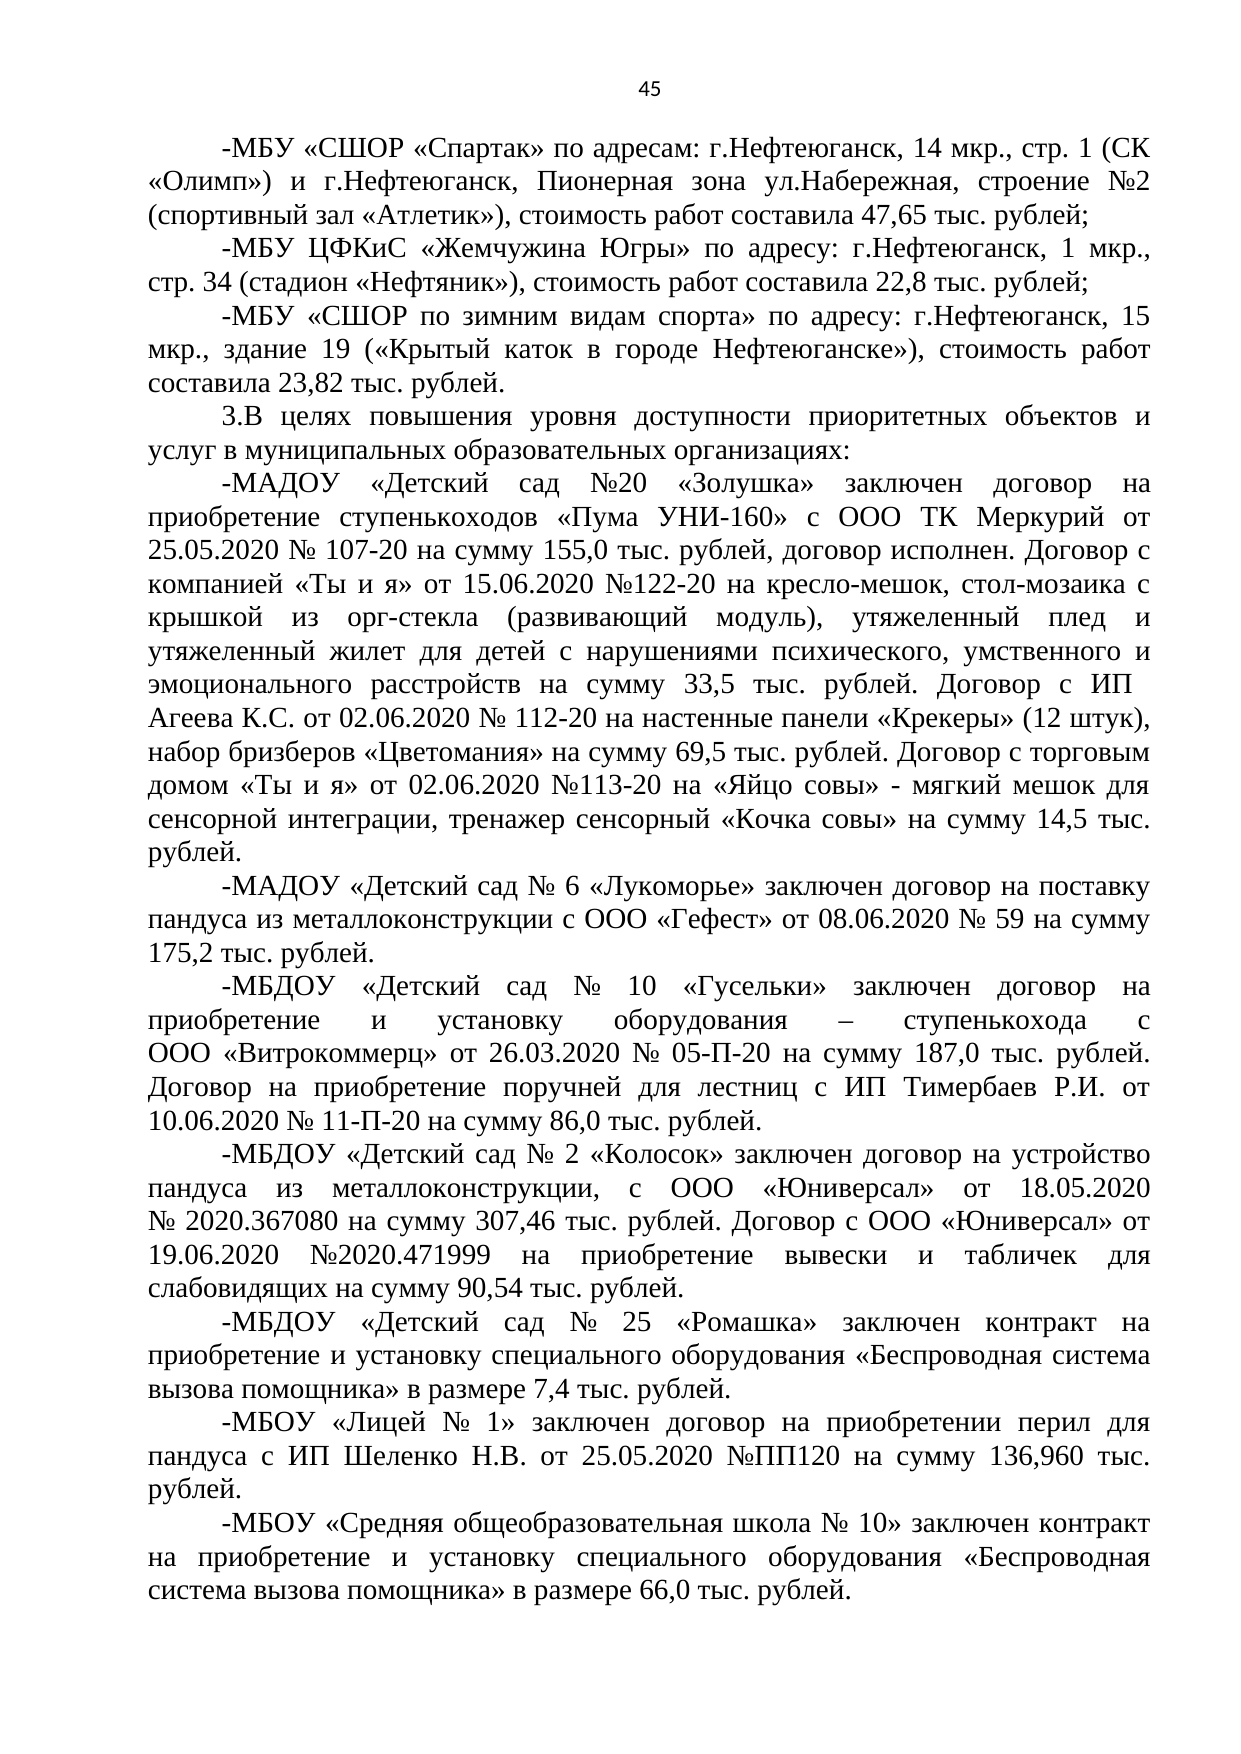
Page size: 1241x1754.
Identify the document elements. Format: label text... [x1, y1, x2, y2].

text -МБУ «СШОР по зимним видам спорта» по адресу: г.Нефтеюганск, 15 мкр., здание 19 («Крытый каток в городе Нефтеюганске»), стоимость работ составила 23,82 тыс. рублей. [148, 298, 1152, 398]
text -МАДОУ «Детский сад № 6 «Лукоморье» заключен договор на поставку пандуса из металлоконструкции с ООО «Гефест» от 08.06.2020 № 59 на сумму 175,2 тыс. рублей. [148, 868, 1152, 968]
text -МАДОУ «Детский сад №20 «Золушка» заключен договор на приобретение ступенькоходов «Пума УНИ-160» с ООО ТК Меркурий от 25.05.2020 № 107-20 на сумму 155,0 тыс. рублей, договор исполнен. Договор с компанией «Ты и я» от 15.06.2020 №122-20 на кресло-мешок, стол-мозаика с крышкой из орг-стекла (развивающий модуль), утяжеленный плед и утяжеленный жилет для детей с нарушениями психического, умственного и эмоционального расстройств на сумму 33,5 тыс. рублей. Договор с ИП Агеева К.С. от 02.06.2020 № 112-20 на настенные панели «Крекеры» (12 штук), набор бризберов «Цветомания» на сумму 69,5 тыс. рублей. Договор с торговым домом «Ты и я» от 02.06.2020 №113-20 на «Яйцо совы» - мягкий мешок для сенсорной интеграции, тренажер сенсорный «Кочка совы» на сумму 14,5 тыс. рублей. [148, 465, 1152, 868]
text -МБОУ «Средняя общеобразовательная школа № 10» заключен контракт на приобретение и установку специального оборудования «Беспроводная система вызова помощника» в размере 66,0 тыс. рублей. [148, 1505, 1152, 1606]
text -МБДОУ «Детский сад № 10 «Гусельки» заключен договор на приобретение и установку оборудования – ступенькохода с ООО «Витрокоммерц» от 26.03.2020 № 05-П-20 на сумму 187,0 тыс. рублей. Договор на приобретение поручней для лестниц с ИП Тимербаев Р.И. от 10.06.2020 № 11-П-20 на сумму 86,0 тыс. рублей. [148, 968, 1152, 1136]
text 3.В целях повышения уровня доступности приоритетных объектов и услуг в муниципальных образовательных организациях: [148, 398, 1152, 465]
text -МБДОУ «Детский сад № 2 «Колосок» заключен договор на устройство пандуса из металлоконструкции, с ООО «Юниверсал» от 18.05.2020 № 2020.367080 на сумму 307,46 тыс. рублей. Договор с ООО «Юниверсал» от 19.06.2020 №2020.471999 на приобретение вывески и табличек для слабовидящих на сумму 90,54 тыс. рублей. [148, 1136, 1152, 1304]
text -МБУ «СШОР «Спартак» по адресам: г.Нефтеюганск, 14 мкр., стр. 1 (СК «Олимп») и г.Нефтеюганск, Пионерная зона ул.Набережная, строение №2 (спортивный зал «Атлетик»), стоимость работ составила 47,65 тыс. рублей; [148, 130, 1152, 231]
text -МБУ ЦФКиС «Жемчужина Югры» по адресу: г.Нефтеюганск, 1 мкр., стр. 34 (стадион «Нефтяник»), стоимость работ составила 22,8 тыс. рублей; [148, 231, 1152, 298]
text -МБОУ «Лицей № 1» заключен договор на приобретении перил для пандуса с ИП Шеленко Н.В. от 25.05.2020 №ПП120 на сумму 136,960 тыс. рублей. [148, 1404, 1152, 1505]
text -МБДОУ «Детский сад № 25 «Ромашка» заключен контракт на приобретение и установку специального оборудования «Беспроводная система вызова помощника» в размере 7,4 тыс. рублей. [148, 1304, 1152, 1404]
